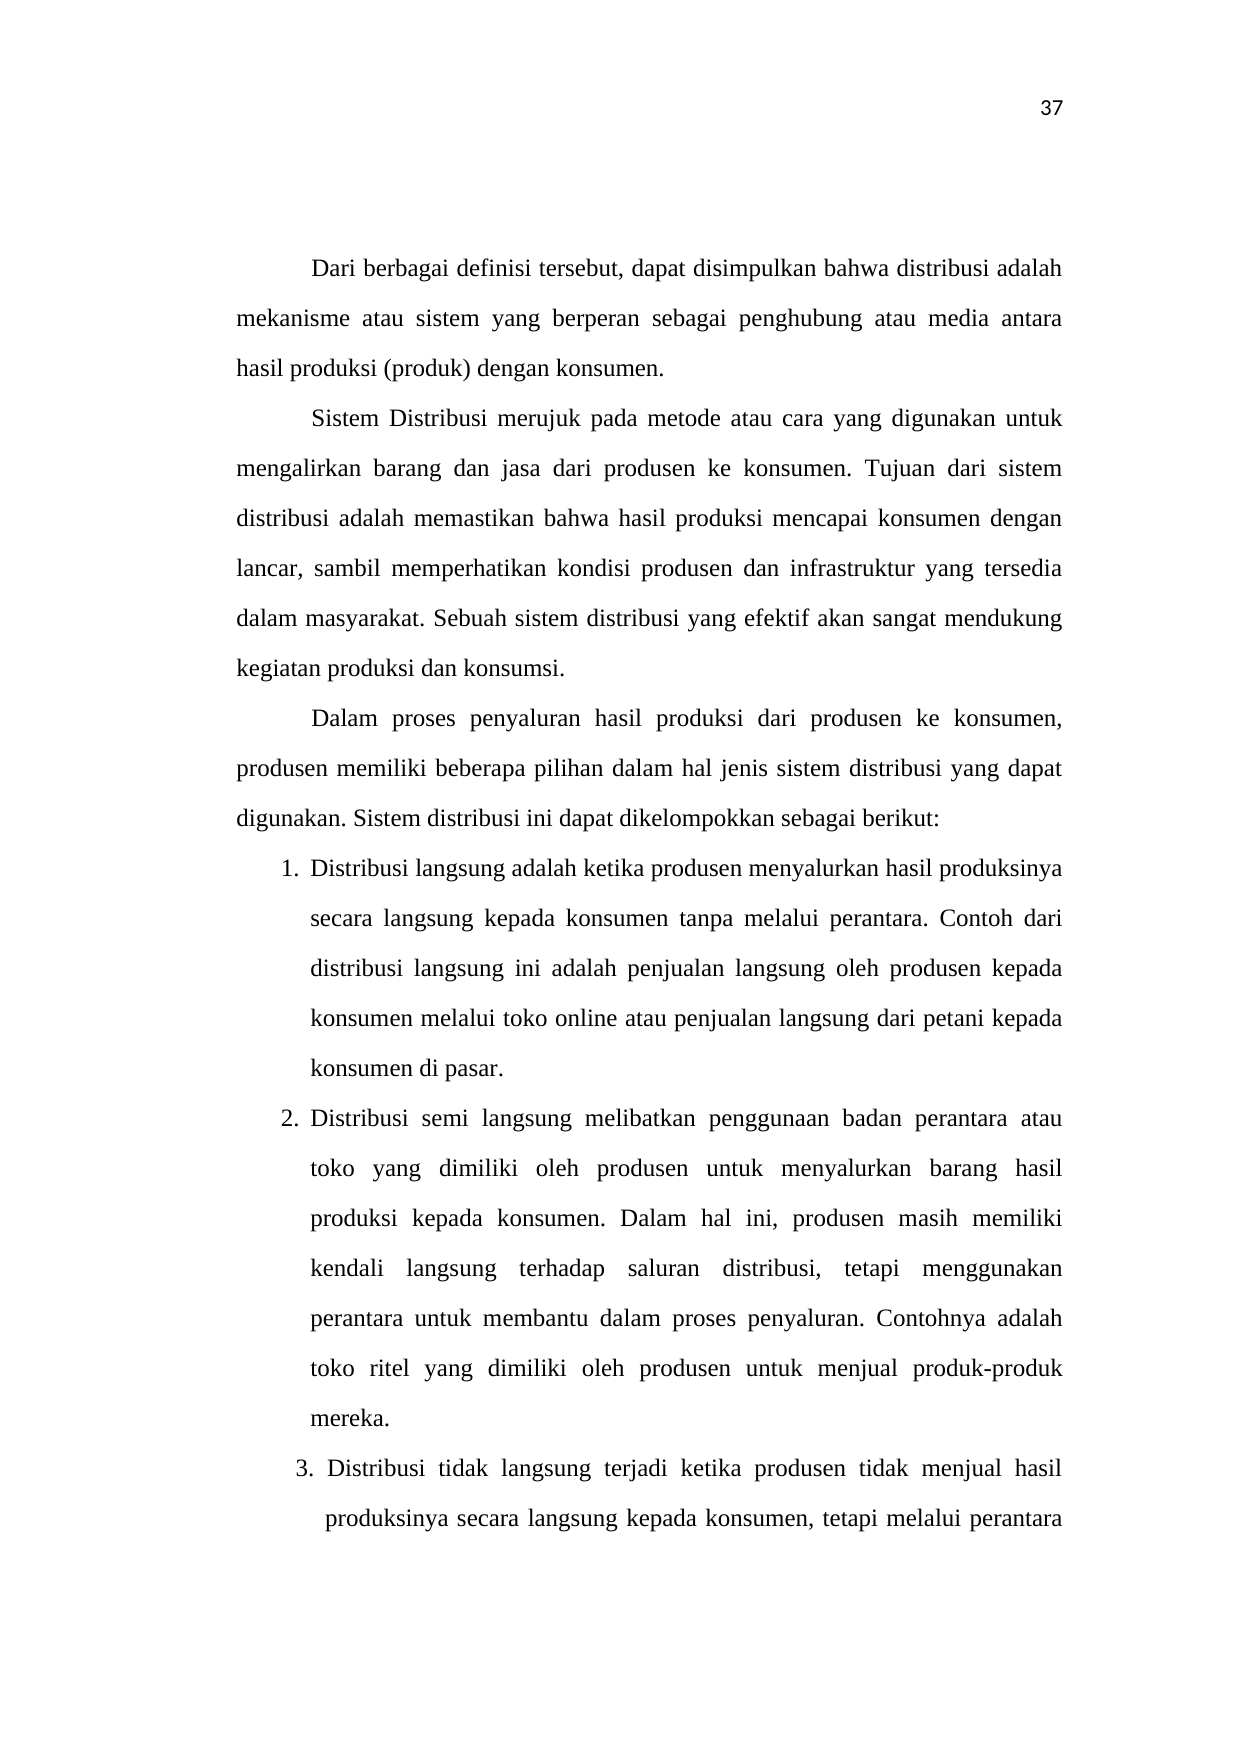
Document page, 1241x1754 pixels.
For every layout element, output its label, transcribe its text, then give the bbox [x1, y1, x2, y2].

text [295, 1436, 1063, 1536]
text Dalam proses penyaluran hasil produksi dari produsen ke konsumen, produsen memiliki beberapa pilihan dalam hal jenis sistem distribusi yang dapat digunakan. Sistem distribusi ini dapat dikelompokkan sebagai berikut: [236, 686, 1063, 836]
list Distribusi semi langsung melibatkan penggunaan badan perantara atau toko yang dimiliki oleh produsen untuk menyalurkan barang hasil produksi kepada konsumen. Dalam hal ini, produsen masih memiliki kendali langsung terhadap saluran distribusi, tetapi menggunakan perantara untuk membantu dalam proses penyaluran. Contohnya adalah toko ritel yang dimiliki oleh produsen untuk menjual produk-produk mereka. [281, 1086, 1063, 1436]
list Distribusi langsung adalah ketika produsen menyalurkan hasil produksinya secara langsung kepada konsumen tanpa melalui perantara. Contoh dari distribusi langsung ini adalah penjualan langsung oleh produsen kepada konsumen melalui toko online atau penjualan langsung dari petani kepada konsumen di pasar. [281, 836, 1063, 1086]
text Sistem Distribusi merujuk pada metode atau cara yang digunakan untuk mengalirkan barang dan jasa dari produsen ke konsumen. Tujuan dari sistem distribusi adalah memastikan bahwa hasil produksi mencapai konsumen dengan lancar, sambil memperhatikan kondisi produsen dan infrastruktur yang tersedia dalam masyarakat. Sebuah sistem distribusi yang efektif akan sangat mendukung kegiatan produksi dan konsumsi. [236, 386, 1063, 686]
text Dari berbagai definisi tersebut, dapat disimpulkan bahwa distribusi adalah mekanisme atau sistem yang berperan sebagai penghubung atau media antara hasil produksi (produk) dengan konsumen. [236, 236, 1063, 386]
